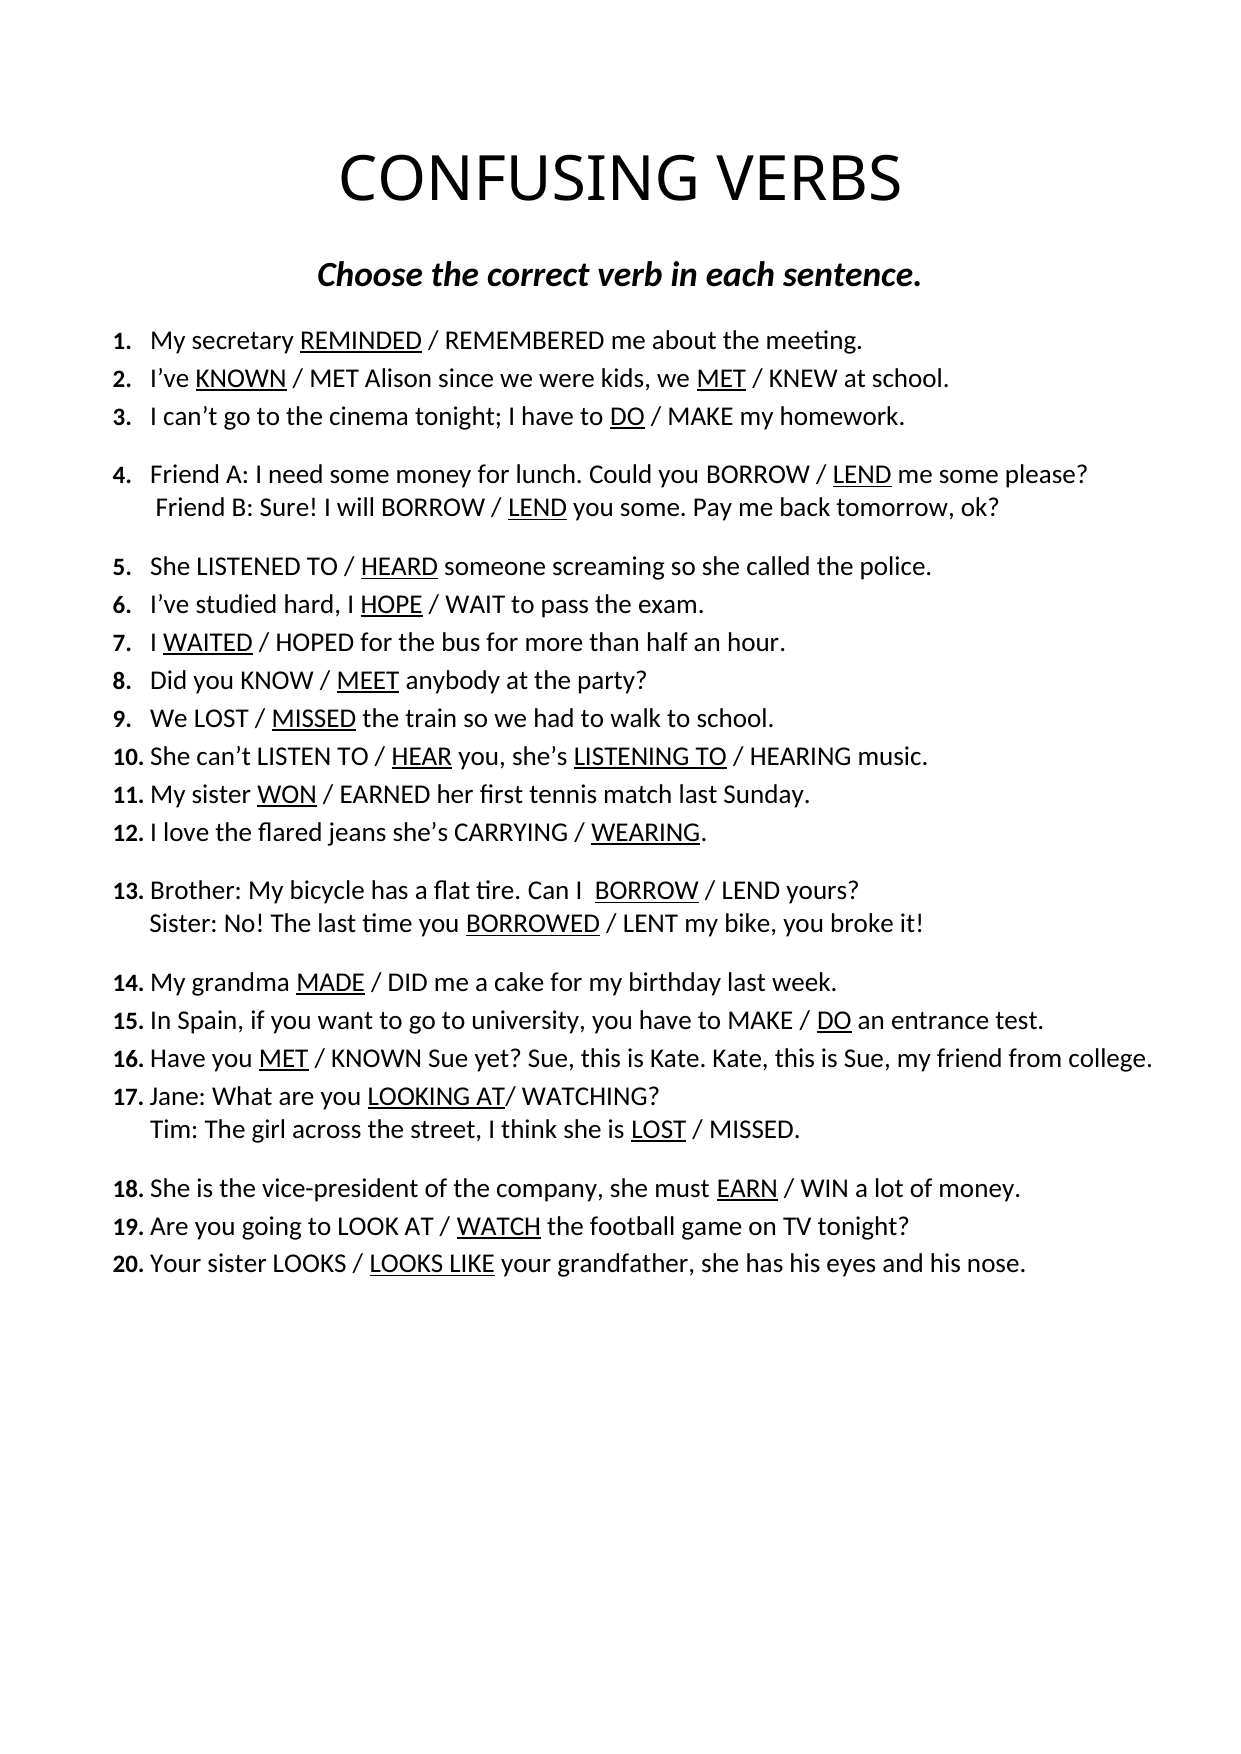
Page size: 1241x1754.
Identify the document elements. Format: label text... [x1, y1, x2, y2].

list My sister WON / EARNED her first tennis match last Sunday. [112, 777, 1165, 810]
list I WAITED / HOPED for the bus for more than half an hour. [112, 625, 1165, 658]
list Friend A: I need some money for lunch. Could you BORROW / LEND me some please? [112, 457, 1165, 491]
text CONFUSING VERBS [75, 134, 1165, 219]
list My grandma MADE / DID me a cake for my birthday last week. [112, 965, 1165, 998]
text Tim: The girl across the street, I think she is LOST / MISSED. [150, 1112, 1165, 1145]
list Your sister LOOKS / LOOKS LIKE your grandfather, she has his eyes and his nose. [112, 1247, 1165, 1279]
list In Spain, if you want to go to university, you have to MAKE / DO an entrance test. [112, 1003, 1165, 1036]
list She can’t LISTEN TO / HEAR you, she’s LISTENING TO / HEARING music. [112, 739, 1165, 772]
list Have you MET / KNOWN Sue yet? Sue, this is Kate. Kate, this is Sue, my friend from college. [112, 1041, 1165, 1074]
list Jane: What are you LOOKING AT/ WATCHING? [112, 1079, 1165, 1112]
list Are you going to LOOK AT / WATCH the football game on TV tonight? [112, 1209, 1165, 1242]
text Sister: No! The last time you BORROWED / LENT my bike, you broke it! [112, 906, 1165, 939]
list Brother: My bicycle has a flat tire. Can I BORROW / LEND yours? [112, 873, 1165, 906]
list I’ve KNOWN / MET Alison since we were kids, we MET / KNEW at school. [112, 361, 1165, 394]
list She is the vice-president of the company, she must EARN / WIN a lot of money. [112, 1171, 1165, 1204]
list I can’t go to the cinema tonight; I have to DO / MAKE my homework. [112, 399, 1165, 432]
list She LISTENED TO / HEARD someone screaming so she called the police. [112, 549, 1165, 582]
list Did you KNOW / MEET anybody at the party? [112, 663, 1165, 696]
text Friend B: Sure! I will BORROW / LEND you some. Pay me back tomorrow, ok? [112, 491, 1165, 523]
list I’ve studied hard, I HOPE / WAIT to pass the exam. [112, 587, 1165, 620]
list My secretary REMINDED / REMEMBERED me about the meeting. [112, 323, 1165, 356]
text Choose the correct verb in each sentence. [75, 252, 1165, 296]
list We LOST / MISSED the train so we had to walk to school. [112, 701, 1165, 734]
list I love the flared jeans she’s CARRYING / WEARING. [112, 815, 1165, 848]
